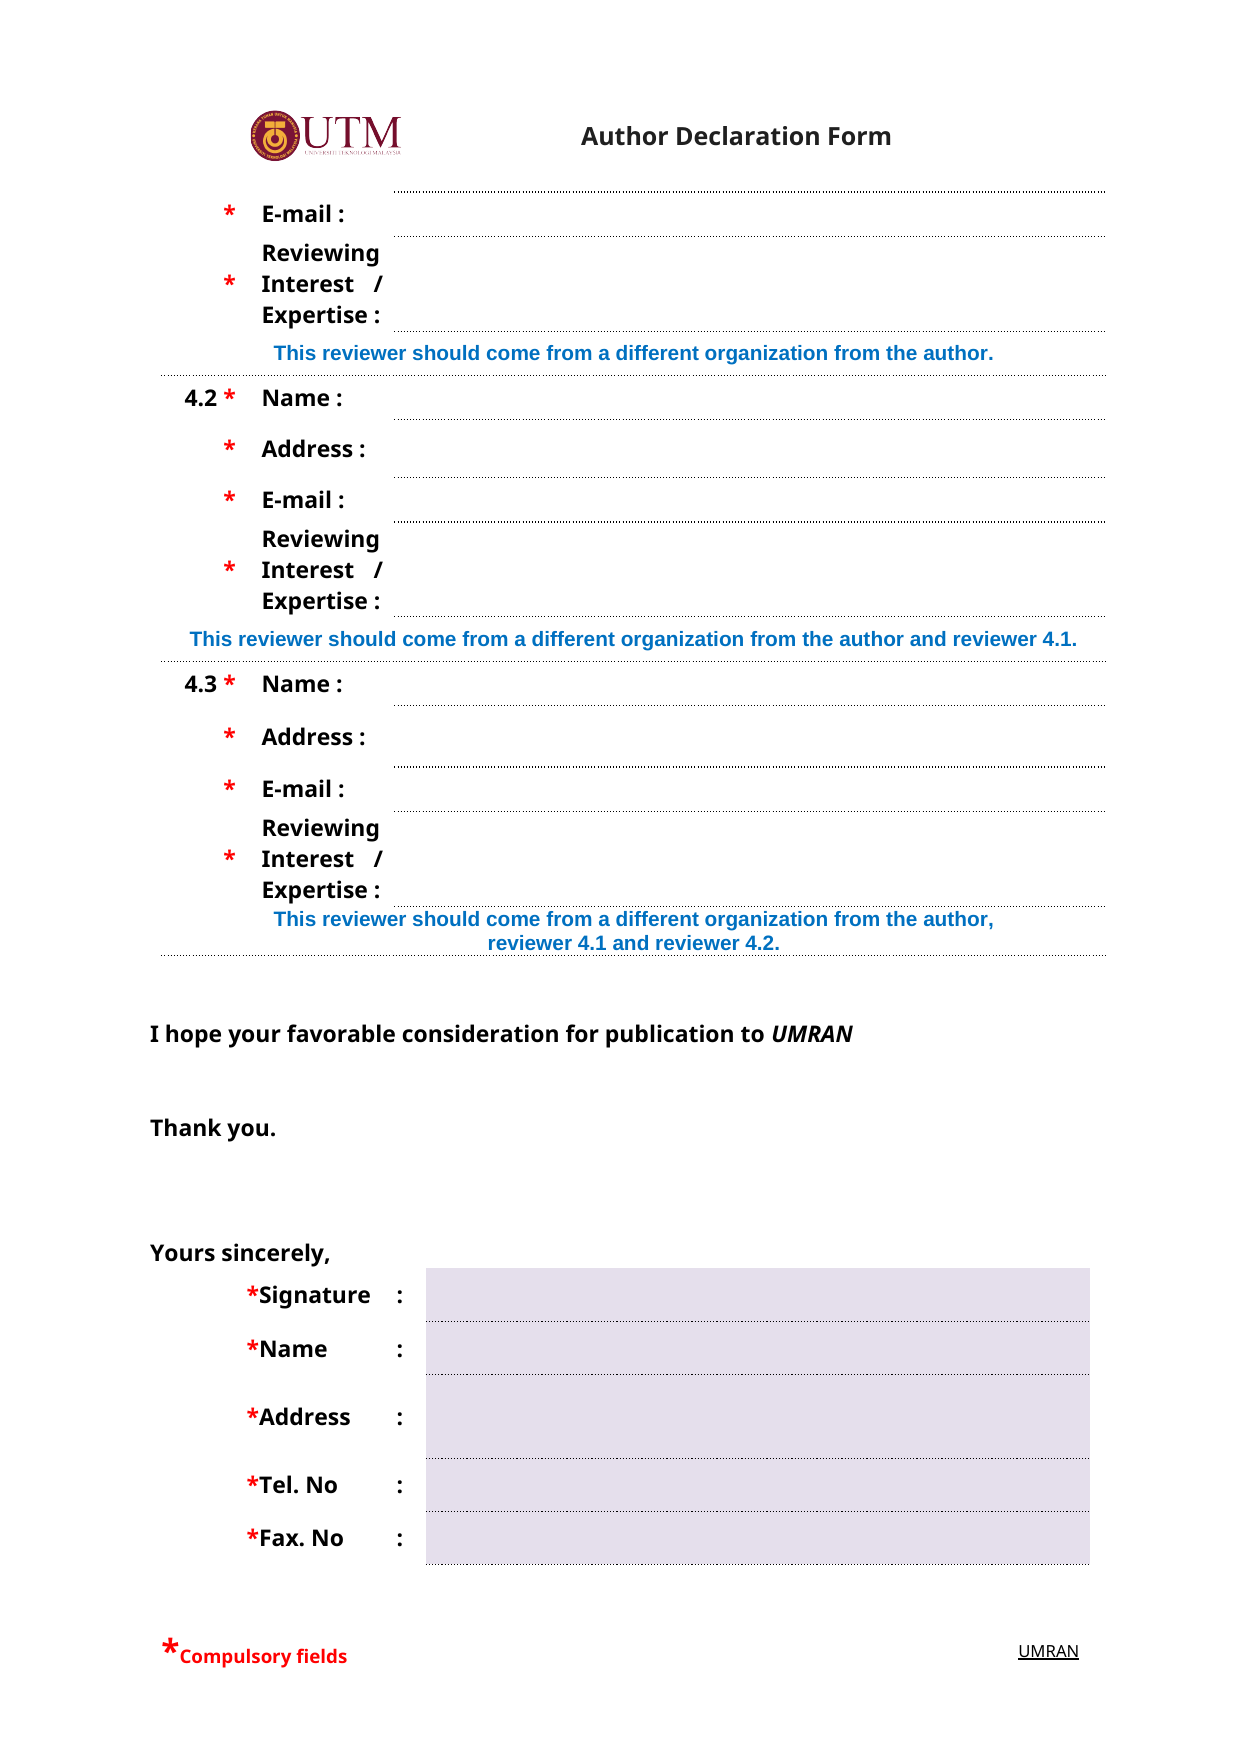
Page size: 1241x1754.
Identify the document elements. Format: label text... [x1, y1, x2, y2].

table_cell [394, 705, 1106, 766]
picture [250, 109, 402, 162]
table_cell This reviewer should come from a different organization from the author and reviewer 4.1. [161, 616, 1106, 661]
table_cell [394, 419, 1106, 477]
table_cell *Tel. No : [235, 1458, 426, 1511]
table_cell *Fax. No : [235, 1511, 426, 1564]
table_cell 4.3 * [161, 661, 247, 705]
table_cell [394, 811, 1106, 906]
table_cell [394, 766, 1106, 811]
table_cell * [161, 419, 247, 477]
table_cell Name : [247, 375, 394, 419]
table_cell * [161, 521, 247, 616]
table_cell [426, 1458, 1090, 1511]
table_header *Signature : [235, 1268, 426, 1321]
table_cell * [161, 477, 247, 521]
table_cell Address : [247, 419, 394, 477]
table_cell [426, 1321, 1090, 1374]
table_cell *Address : [235, 1374, 426, 1458]
table_cell Address : [247, 705, 394, 766]
table_cell E-mail : [247, 191, 394, 236]
table_cell [394, 661, 1106, 705]
text Yours sincerely, [150, 1237, 1090, 1268]
table_cell * [161, 811, 247, 906]
table_cell [394, 191, 1106, 236]
table_cell * [161, 705, 247, 766]
table_cell [394, 375, 1106, 419]
table_cell Reviewing Interest / Expertise : [247, 236, 394, 331]
text I hope your favorable consideration for publication to UMRAN [150, 1018, 1090, 1049]
table_cell E-mail : [247, 477, 394, 521]
table_cell Reviewing Interest / Expertise : [247, 811, 394, 906]
table_cell [394, 521, 1106, 616]
table_cell [426, 1374, 1090, 1458]
text Thank you. [150, 1112, 1090, 1143]
table_cell * [161, 766, 247, 811]
table_cell Name : [247, 661, 394, 705]
table_cell * [161, 236, 247, 331]
table_cell This reviewer should come from a different organization from the author, reviewer 4.1 and reviewer 4.2. [161, 906, 1106, 954]
table_cell [394, 477, 1106, 521]
table_cell E-mail : [247, 766, 394, 811]
table_cell 4.2 * [161, 375, 247, 419]
table_cell [426, 1511, 1090, 1564]
table_cell [394, 236, 1106, 331]
table_cell *Name : [235, 1321, 426, 1374]
table_cell * [161, 191, 247, 236]
table_cell Reviewing Interest / Expertise : [247, 521, 394, 616]
table_cell This reviewer should come from a different organization from the author. [161, 331, 1106, 375]
table_header [426, 1268, 1090, 1321]
